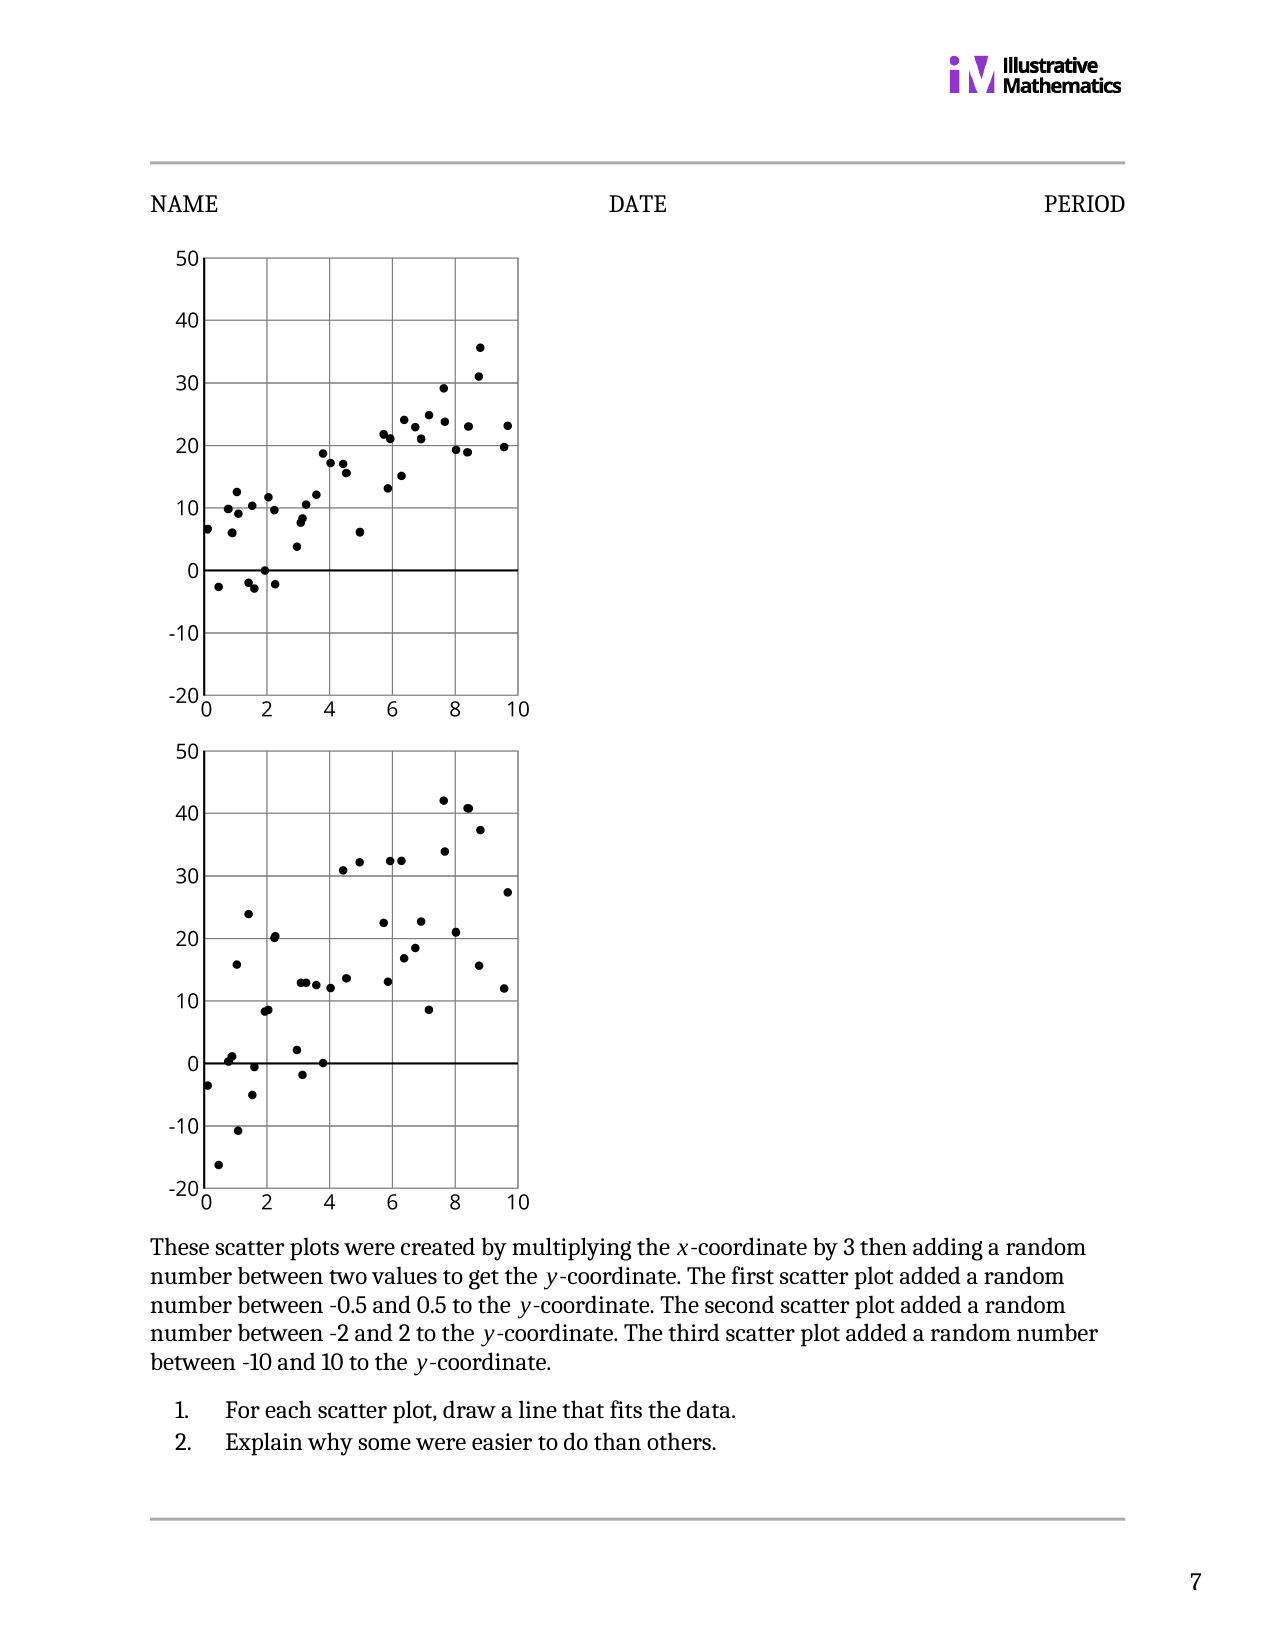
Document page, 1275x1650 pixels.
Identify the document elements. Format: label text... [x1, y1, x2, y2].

list For each scatter plot, draw a line that fits the data. [175, 1396, 1125, 1424]
picture [168, 740, 529, 1215]
text These scatter plots were created by multiplying the -coordinate by 3 then adding a random number between two values to get the -coordinate. The first scatter plot added a random number between -0.5 and 0.5 to the -coordinate. The second scatter plot added a random number between -2 and 2 to the -coordinate. The third scatter plot added a random number between -10 and 10 to the -coordinate. [150, 1233, 1125, 1377]
picture [949, 55, 1121, 93]
picture [168, 247, 529, 722]
list Explain why some were easier to do than others. [175, 1428, 1125, 1457]
